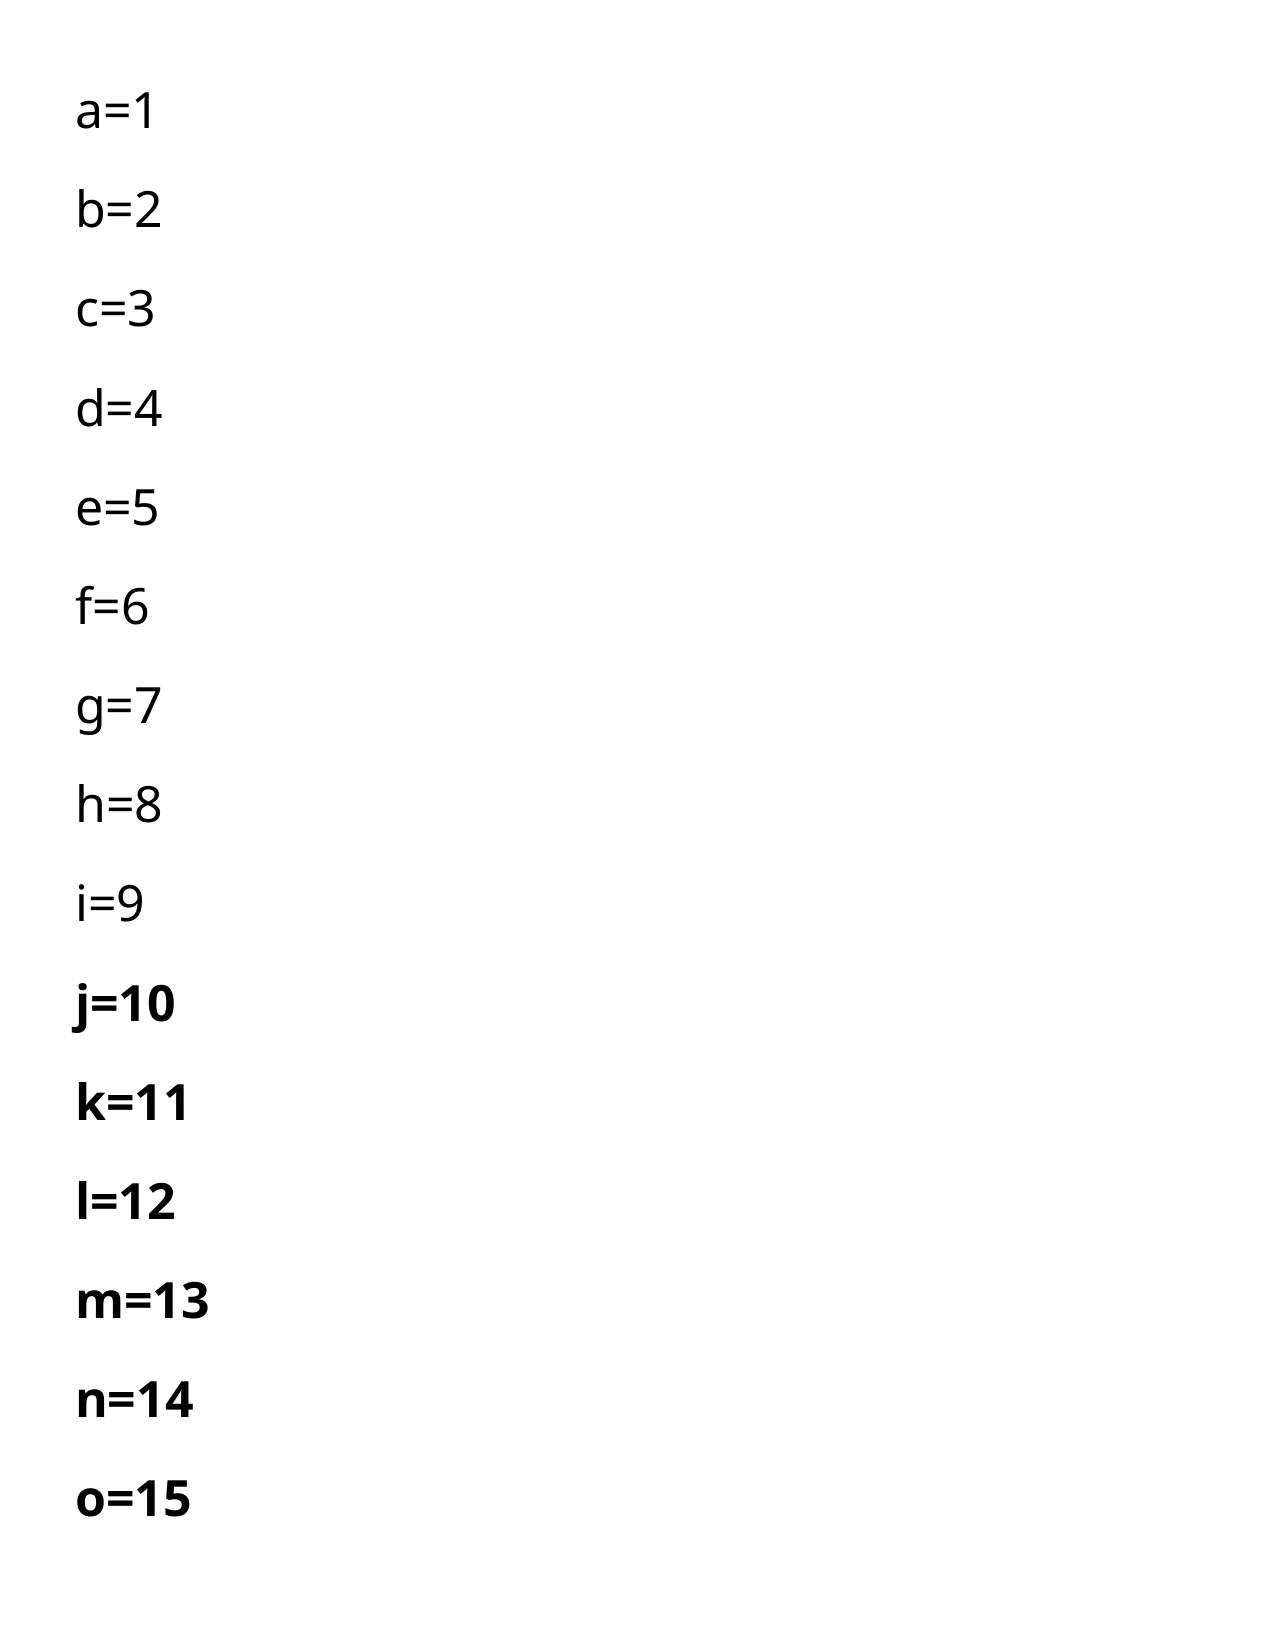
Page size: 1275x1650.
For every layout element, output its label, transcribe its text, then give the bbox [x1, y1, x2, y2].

text g=7 [75, 670, 1200, 738]
text k=11 [75, 1067, 1200, 1135]
text n=14 [75, 1364, 1200, 1432]
text j=10 [75, 967, 1200, 1036]
text c=3 [75, 273, 1200, 341]
text o=15 [75, 1463, 1200, 1531]
text h=8 [75, 769, 1200, 837]
text f=6 [75, 571, 1200, 639]
text m=13 [75, 1265, 1200, 1333]
text l=12 [75, 1166, 1200, 1234]
text e=5 [75, 472, 1200, 540]
text b=2 [75, 174, 1200, 242]
text i=9 [75, 868, 1200, 936]
text a=1 [75, 75, 1200, 143]
text d=4 [75, 372, 1200, 441]
